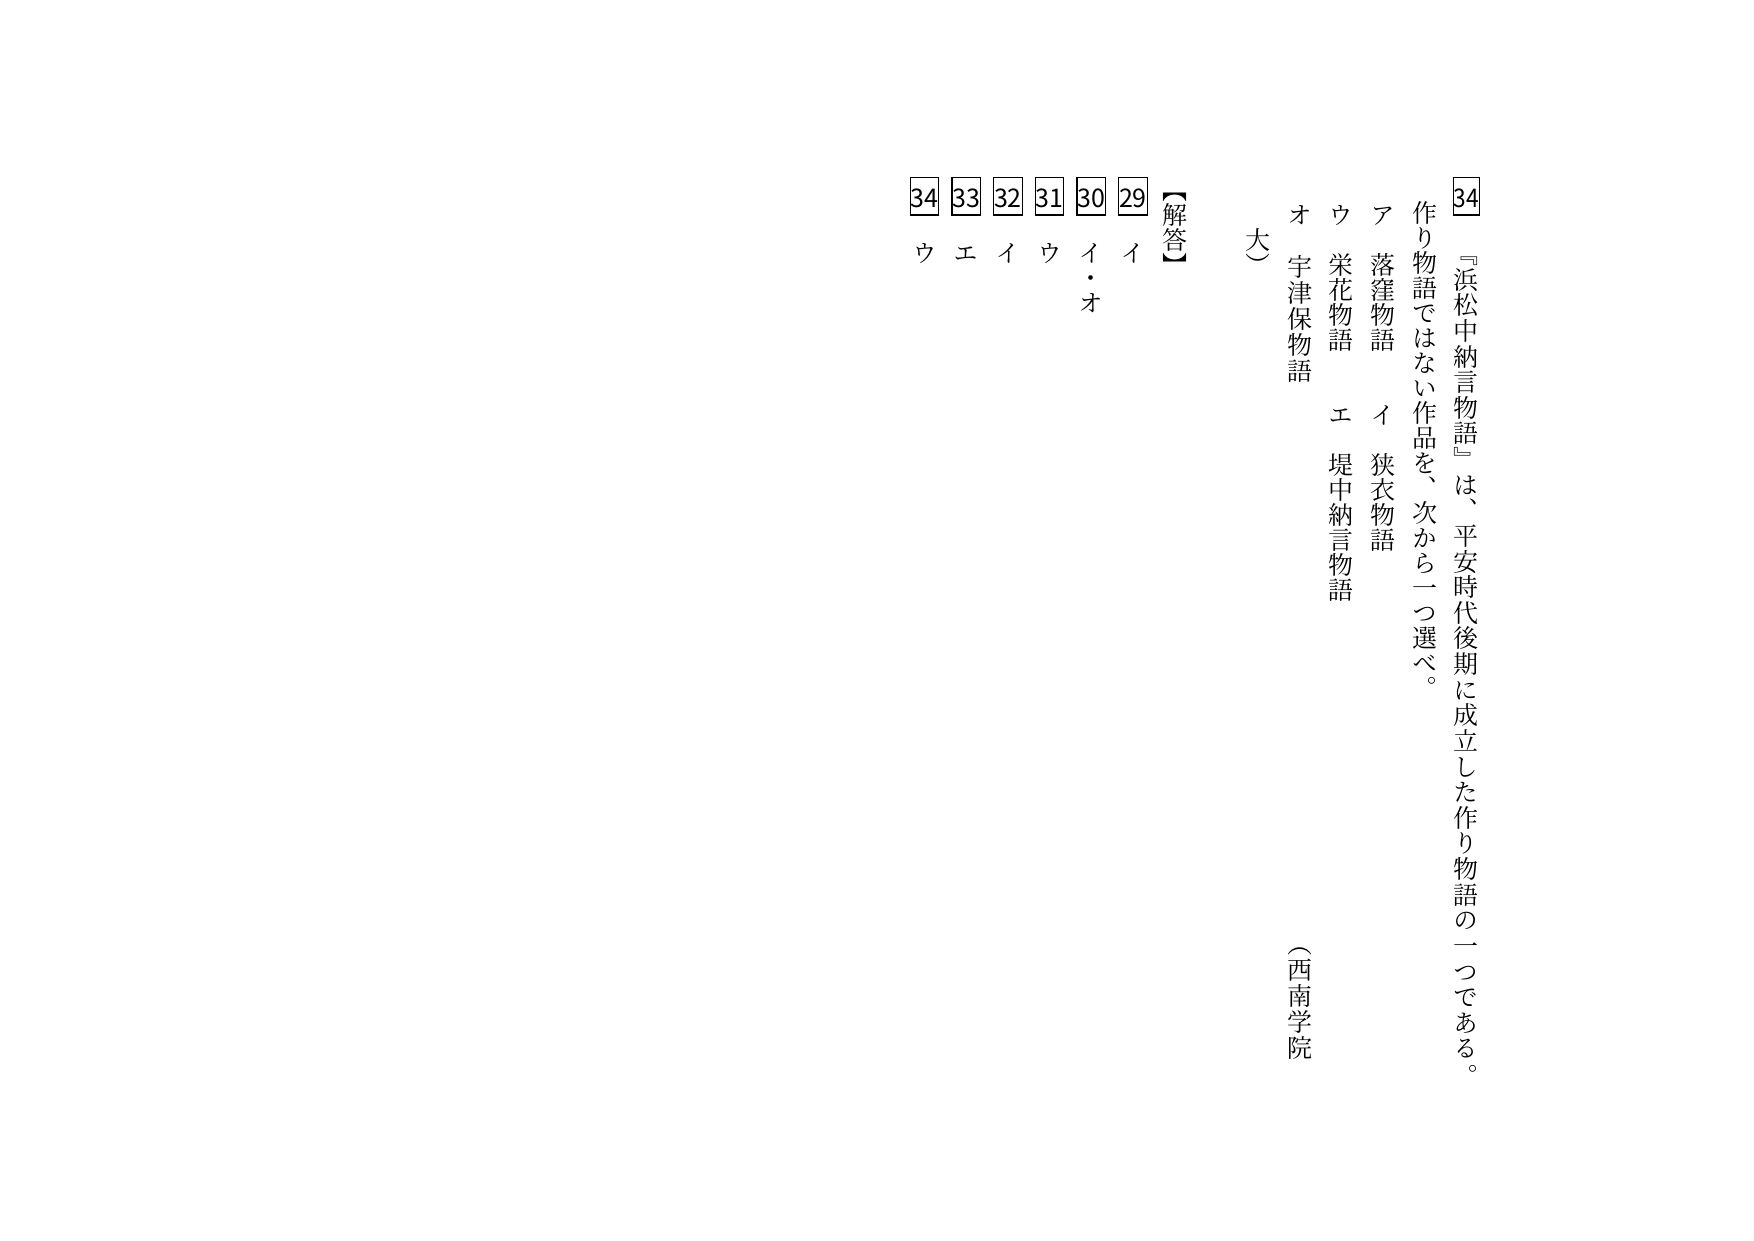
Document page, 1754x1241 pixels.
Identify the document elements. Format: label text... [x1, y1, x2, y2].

text オ 宇津保物語 （西南学院大） [1237, 202, 1321, 1063]
text 31 ウ [1029, 177, 1071, 1063]
text 【解答】 [1154, 177, 1196, 1063]
text 34 『浜松中納言物語』は、平安時代後期に成立した作り物語の一つである。作り物語ではない作品を、次から一つ選べ。 [1404, 177, 1487, 1063]
text 32 イ [987, 177, 1029, 1063]
text 33 エ [946, 177, 987, 1063]
text 30 イ・オ [1071, 177, 1112, 1063]
text 34 ウ [904, 177, 946, 1063]
text 29 イ [1112, 177, 1154, 1063]
text ア 落窪物語 イ 狭衣物語 [1362, 202, 1404, 1063]
text ウ 栄花物語 エ 堤中納言物語 [1321, 202, 1362, 1063]
